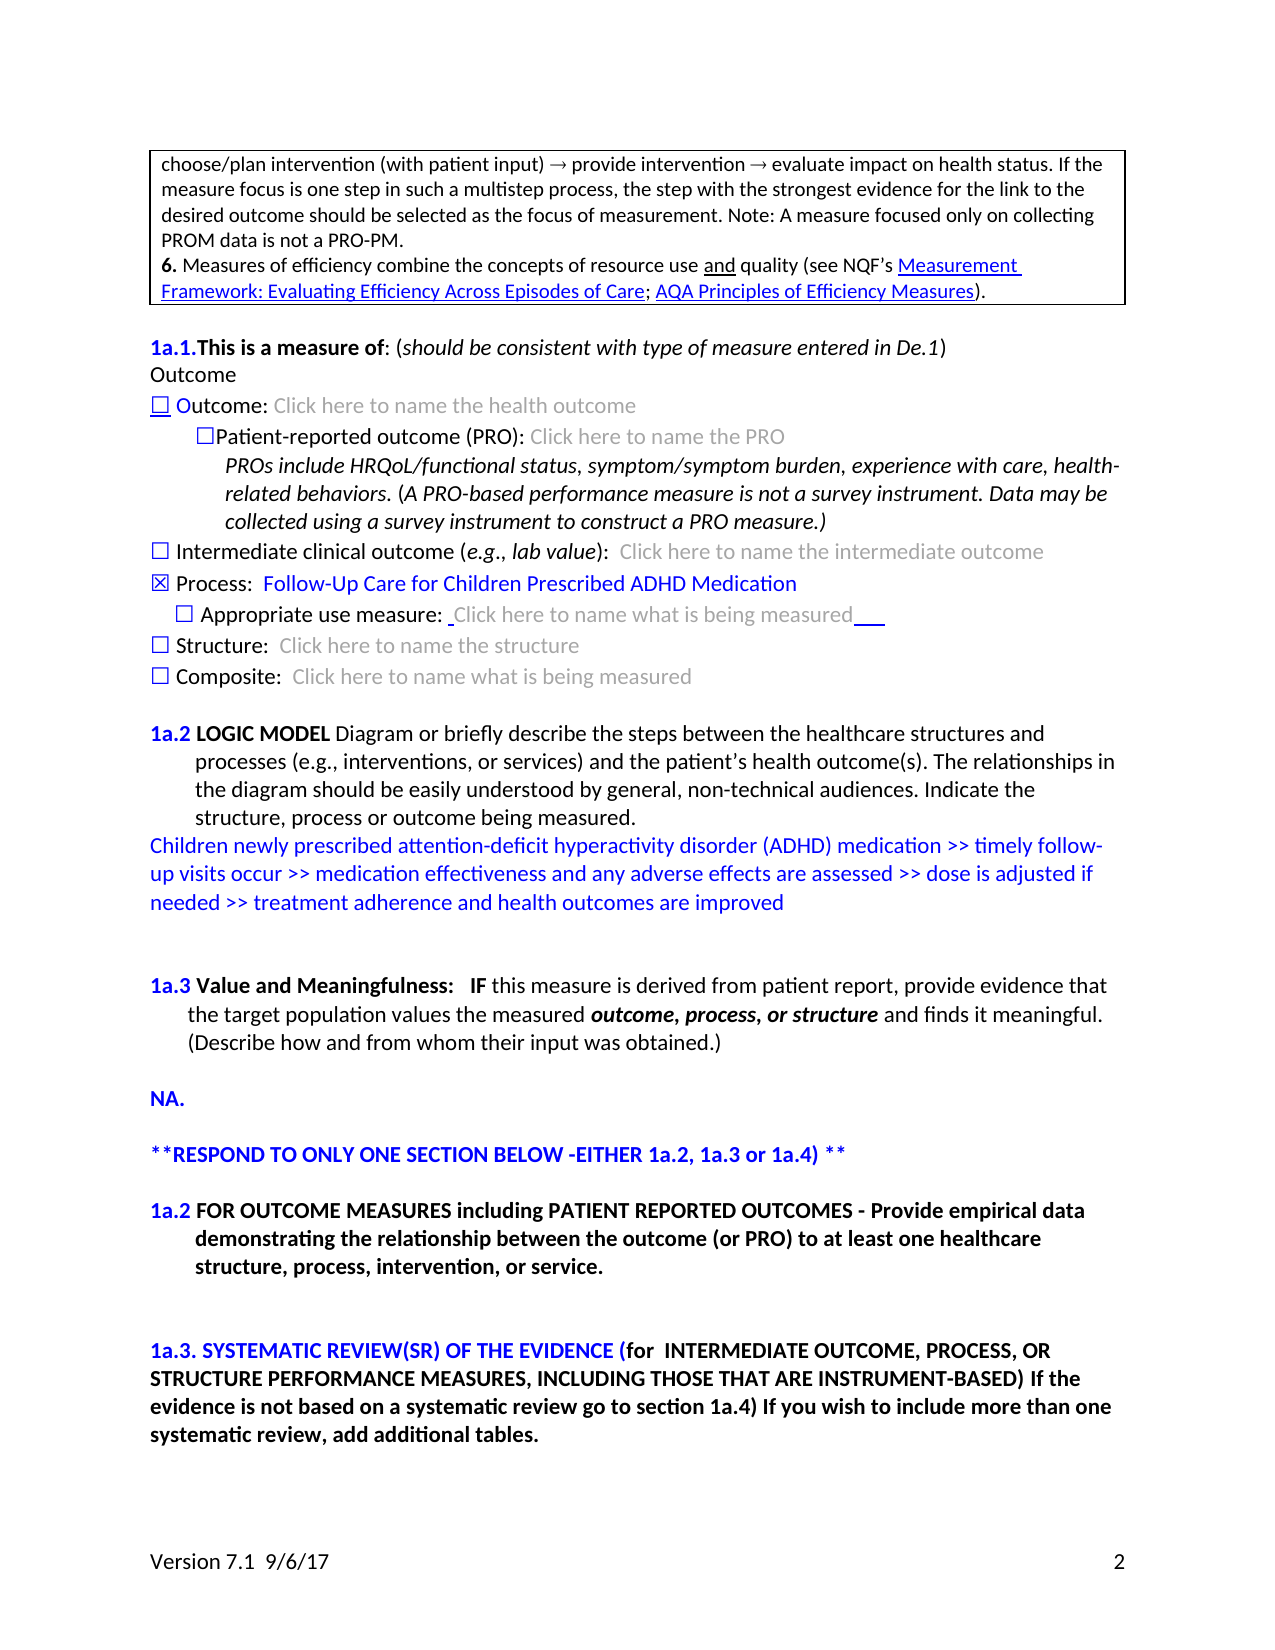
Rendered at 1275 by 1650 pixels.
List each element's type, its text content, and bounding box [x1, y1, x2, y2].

text Structure: [150, 629, 1125, 660]
text 1a.1.This is a measure of: (should be consistent with type of measure entered in De.1) [150, 333, 1125, 361]
text Appropriate use measure: [150, 598, 1125, 629]
text PROs include HRQoL/functional status, symptom/symptom burden, experience with care, health-related behaviors. (A PRO-based performance measure is not a survey instrument. Data may be collected using a survey instrument to construct a PRO measure.) [225, 451, 1125, 535]
text 1a.3 Value and Meaningfulness: IF this measure is derived from patient report, provide evidence that the target population values the measured outcome, process, or structure and finds it meaningful. (Describe how and from whom their input was obtained.) [150, 972, 1110, 1056]
text **RESPOND TO ONLY ONE SECTION BELOW -EITHER 1a.2, 1a.3 or 1a.4) ** [150, 1140, 1125, 1168]
text Intermediate clinical outcome (e.g., lab value): [150, 535, 1125, 566]
text 1a.2 LOGIC MODEL Diagram or briefly describe the steps between the healthcare structures and processes (e.g., interventions, or services) and the patient’s health outcome(s). The relationships in the diagram should be easily understood by general, non-technical audiences. Indicate the structure, process or outcome being measured. [150, 719, 1125, 832]
text Outcome [150, 361, 1125, 389]
text Composite: [150, 660, 1125, 691]
text 1a.3. SYSTEMATIC REVIEW(SR) OF THE EVIDENCE (for intermediate outcome, PROCESS, or STRUCTURE PERFORMANCE measures, including those that are instrument-based) If the evidence is not based on a systematic review go to section 1a.4) If you wish to include more than one systematic review, add additional tables. [150, 1336, 1125, 1448]
text Patient-reported outcome (PRO): [195, 420, 1125, 451]
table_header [151, 151, 1124, 303]
text Outcome: [150, 389, 1125, 420]
text 1a.2 FOR OUTCOME MEASURES including PATIENT REPORTED OUTCOMES - Provide empirical data demonstrating the relationship between the outcome (or PRO) to at least one healthcare structure, process, intervention, or service. [150, 1196, 1125, 1280]
text Process: [150, 566, 1125, 598]
text Children newly prescribed attention-deficit hyperactivity disorder (ADHD) medication >> timely follow-up visits occur >> medication effectiveness and any adverse effects are assessed >> dose is adjusted if needed >> treatment adherence and health outcomes are improved [150, 832, 1125, 916]
text NA. [150, 1084, 1125, 1112]
